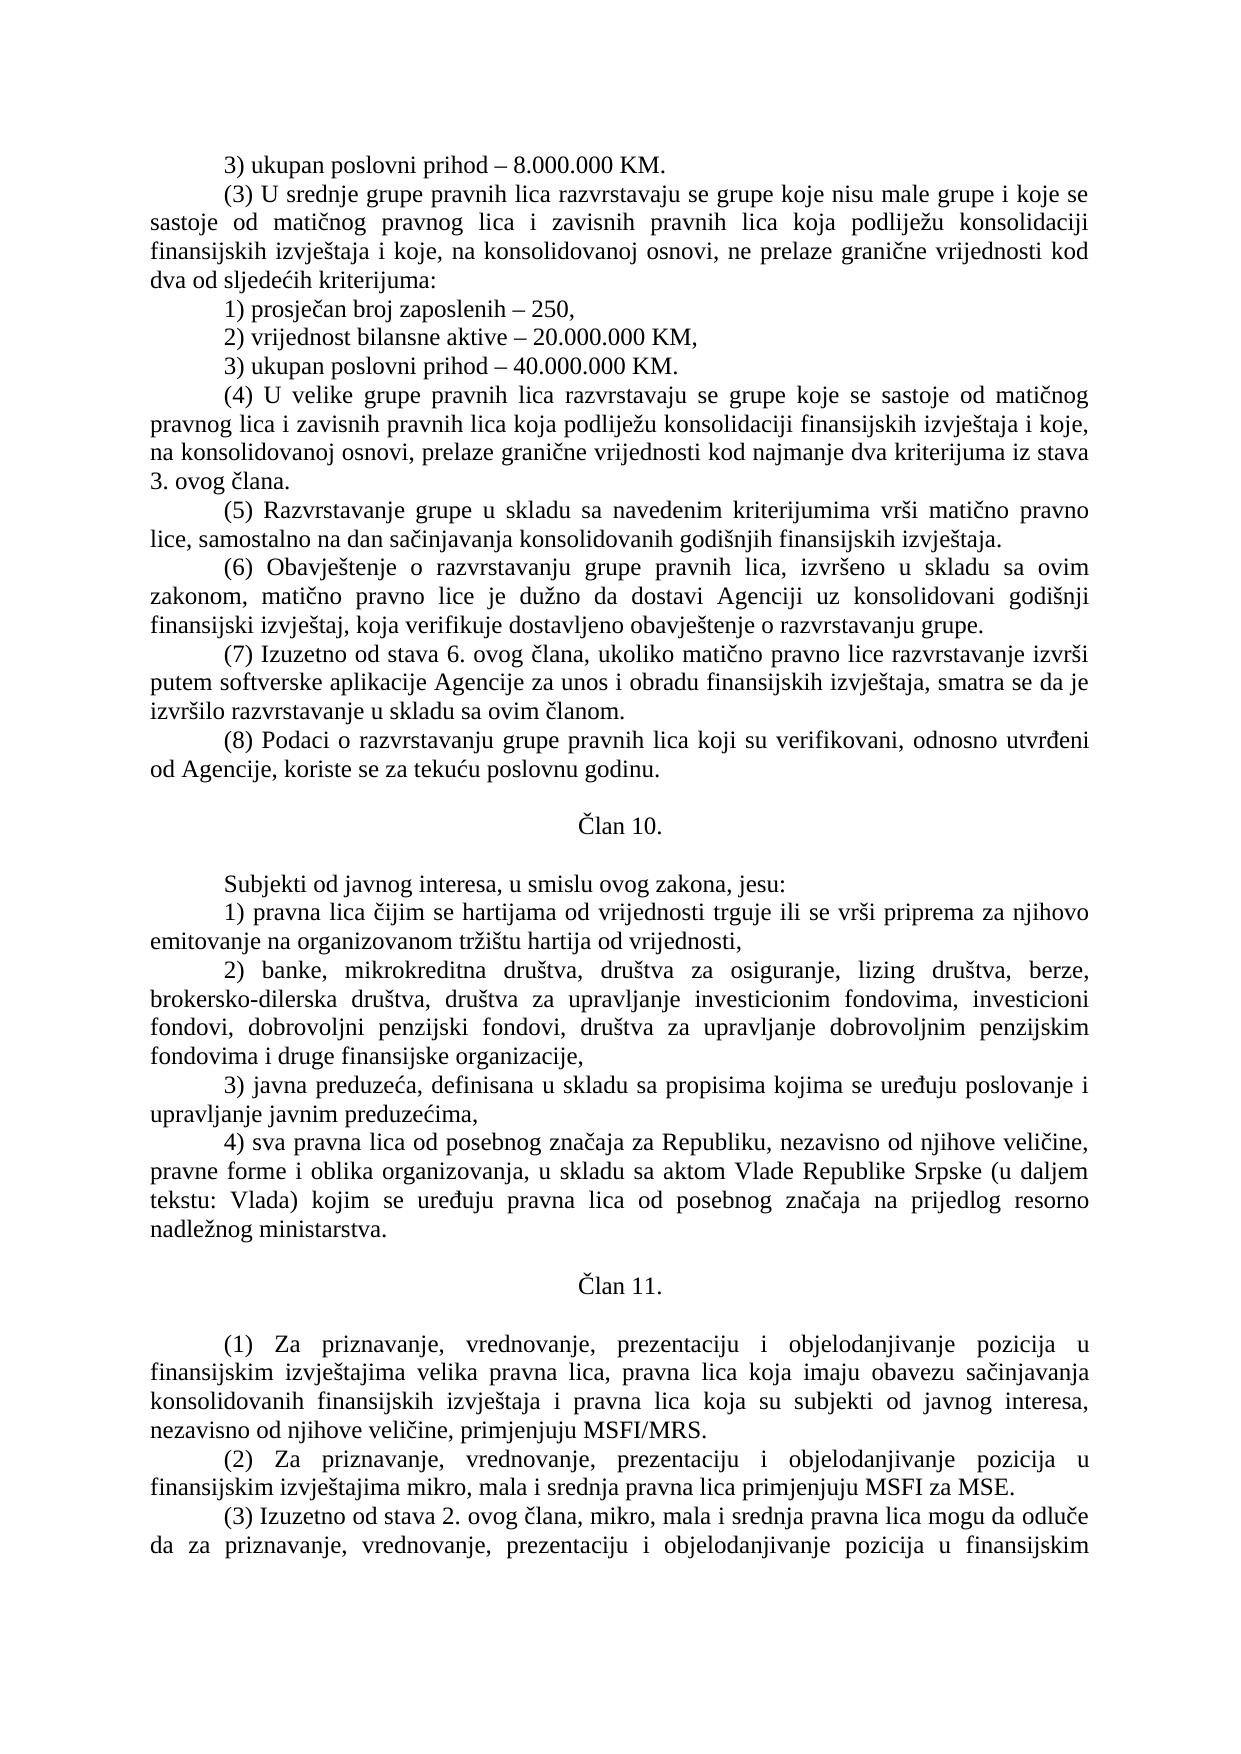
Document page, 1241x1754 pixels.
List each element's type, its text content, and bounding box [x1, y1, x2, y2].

text 2) vrijednost bilansne aktive – 20.000.000 KM, [150, 322, 1090, 351]
text (5) Razvrstavanje grupe u skladu sa navedenim kriterijumima vrši matično pravno lice, samostalno na dan sačinjavanja konsolidovanih godišnjih finansijskih izvještaja. [150, 495, 1090, 552]
text (8) Podaci o razvrstavanju grupe pravnih lica koji su verifikovani, odnosno utvrđeni od Agencije, koriste se za tekuću poslovnu godinu. [150, 725, 1090, 782]
text 3) ukupan poslovni prihod – 40.000.000 KM. [150, 351, 1090, 380]
text Subjekti od javnog interesa, u smislu ovog zakona, jesu: [150, 869, 1090, 897]
text 3) ukupan poslovni prihod – 8.000.000 KM. [150, 150, 1090, 179]
text 2) banke, mikrokreditna društva, društva za osiguranje, lizing društva, berze, brokersko-dilerska društva, društva za upravljanje investicionim fondovima, investicioni fondovi, dobrovoljni penzijski fondovi, društva za upravljanje dobrovoljnim penzijskim fondovima i druge finansijske organizacije, [150, 955, 1090, 1070]
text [150, 1501, 1090, 1559]
text (2) Za priznavanje, vrednovanje, prezentaciju i objelodanjivanje pozicija u finansijskim izvještajima mikro, mala i srednja pravna lica primjenjuju MSFI za MSE. [150, 1444, 1090, 1501]
text Član 11. [150, 1271, 1090, 1300]
text (4) U velike grupe pravnih lica razvrstavaju se grupe koje se sastoje od matičnog pravnog lica i zavisnih pravnih lica koja podliježu konsolidaciji finansijskih izvještaja i koje, na konsolidovanoj osnovi, prelaze granične vrijednosti kod najmanje dva kriterijuma iz stava 3. ovog člana. [150, 380, 1090, 495]
text 1) prosječan broj zaposlenih – 250, [150, 294, 1090, 322]
text (3) U srednje grupe pravnih lica razvrstavaju se grupe koje nisu male grupe i koje se sastoje od matičnog pravnog lica i zavisnih pravnih lica koja podliježu konsolidaciji finansijskih izvještaja i koje, na konsolidovanoj osnovi, ne prelaze granične vrijednosti kod dva od sljedećih kriterijuma: [150, 179, 1090, 294]
text Član 10. [150, 811, 1090, 840]
text (7) Izuzetno od stava 6. ovog člana, ukoliko matično pravno lice razvrstavanje izvrši putem softverske aplikacije Agencije za unos i obradu finansijskih izvještaja, smatra se da je izvršilo razvrstavanje u skladu sa ovim članom. [150, 639, 1090, 725]
text (6) Obavještenje o razvrstavanju grupe pravnih lica, izvršeno u skladu sa ovim zakonom, matično pravno lice je dužno da dostavi Agenciji uz konsolidovani godišnji finansijski izvještaj, koja verifikuje dostavljeno obavještenje o razvrstavanju grupe. [150, 552, 1090, 639]
text 1) pravna lica čijim se hartijama od vrijednosti trguje ili se vrši priprema za njihovo emitovanje na organizovanom tržištu hartija od vrijednosti, [150, 897, 1090, 955]
text 4) sva pravna lica od posebnog značaja za Republiku, nezavisno od njihove veličine, pravne forme i oblika organizovanja, u skladu sa aktom Vlade Republike Srpske (u daljem tekstu: Vlada) kojim se uređuju pravna lica od posebnog značaja na prijedlog resorno nadležnog ministarstva. [150, 1127, 1090, 1242]
text (1) Za priznavanje, vrednovanje, prezentaciju i objelodanjivanje pozicija u finansijskim izvještajima velika pravna lica, pravna lica koja imaju obavezu sačinjavanja konsolidovanih finansijskih izvještaja i pravna lica koja su subjekti od javnog interesa, nezavisno od njihove veličine, primjenjuju MSFI/MRS. [150, 1329, 1090, 1444]
text 3) javna preduzeća, definisana u skladu sa propisima kojima se uređuju poslovanje i upravljanje javnim preduzećima, [150, 1070, 1090, 1127]
